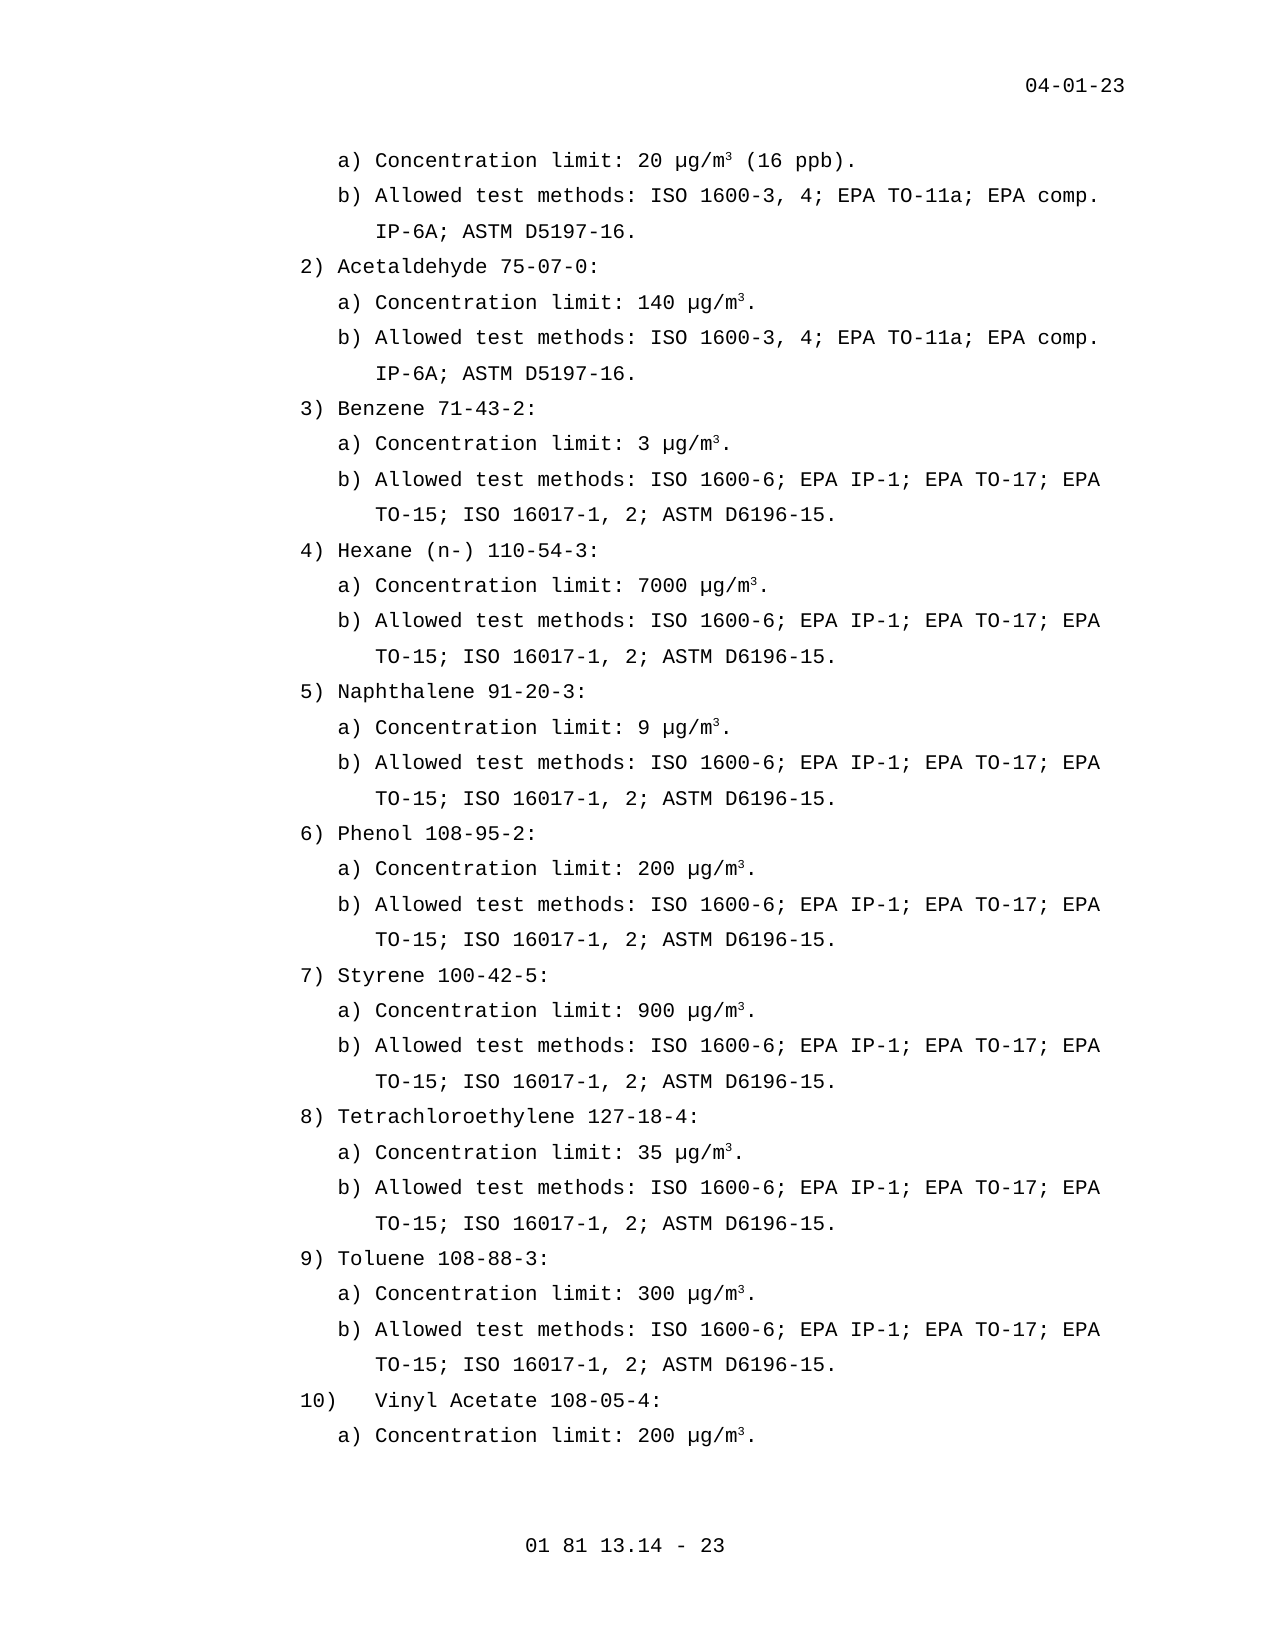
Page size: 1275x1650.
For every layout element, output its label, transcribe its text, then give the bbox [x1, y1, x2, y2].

text Vinyl Acetate 108-05-4: [300, 1389, 1125, 1413]
text Concentration limit: 9 µg/m3. [337, 717, 1125, 740]
text Allowed test methods: ISO 1600-6; EPA IP-1; EPA TO-17; EPA TO-15; ISO 16017-1, 2; ASTM D6196-15. [337, 469, 1125, 528]
text Concentration limit: 20 µg/m3 (16 ppb). [337, 150, 1125, 174]
text Concentration limit: 300 µg/m3. [337, 1283, 1125, 1307]
text Acetaldehyde 75-07-0: [300, 256, 1125, 280]
text Allowed test methods: ISO 1600-3, 4; EPA TO-11a; EPA comp. IP-6A; ASTM D5197-16. [337, 327, 1125, 386]
text Concentration limit: 140 µg/m3. [337, 292, 1125, 315]
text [337, 1319, 1125, 1378]
text Allowed test methods: ISO 1600-6; EPA IP-1; EPA TO-17; EPA TO-15; ISO 16017-1, 2; ASTM D6196-15. [337, 894, 1125, 953]
text Phenol 108-95-2: [300, 823, 1125, 847]
text Allowed test methods: ISO 1600-3, 4; EPA TO-11a; EPA comp. IP-6A; ASTM D5197-16. [337, 185, 1125, 244]
text Hexane (n-) 110-54-3: [300, 539, 1125, 563]
text Tetrachloroethylene 127-18-4: [300, 1106, 1125, 1130]
text Styrene 100-42-5: [300, 964, 1125, 988]
text Toluene 108-88-3: [300, 1248, 1125, 1272]
text Allowed test methods: ISO 1600-6; EPA IP-1; EPA TO-17; EPA TO-15; ISO 16017-1, 2; ASTM D6196-15. [337, 1035, 1125, 1094]
text Benzene 71-43-2: [300, 398, 1125, 422]
text Concentration limit: 200 µg/m3. [337, 858, 1125, 882]
text Allowed test methods: ISO 1600-6; EPA IP-1; EPA TO-17; EPA TO-15; ISO 16017-1, 2; ASTM D6196-15. [337, 752, 1125, 811]
text Allowed test methods: ISO 1600-6; EPA IP-1; EPA TO-17; EPA TO-15; ISO 16017-1, 2; ASTM D6196-15. [337, 1177, 1125, 1236]
text Concentration limit: 3 µg/m3. [337, 433, 1125, 457]
text Concentration limit: 200 µg/m3. [337, 1425, 1125, 1449]
text Allowed test methods: ISO 1600-6; EPA IP-1; EPA TO-17; EPA TO-15; ISO 16017-1, 2; ASTM D6196-15. [337, 610, 1125, 669]
text Concentration limit: 7000 µg/m3. [337, 575, 1125, 599]
text Concentration limit: 35 µg/m3. [337, 1142, 1125, 1165]
text Concentration limit: 900 µg/m3. [337, 1000, 1125, 1024]
text Naphthalene 91-20-3: [300, 681, 1125, 705]
